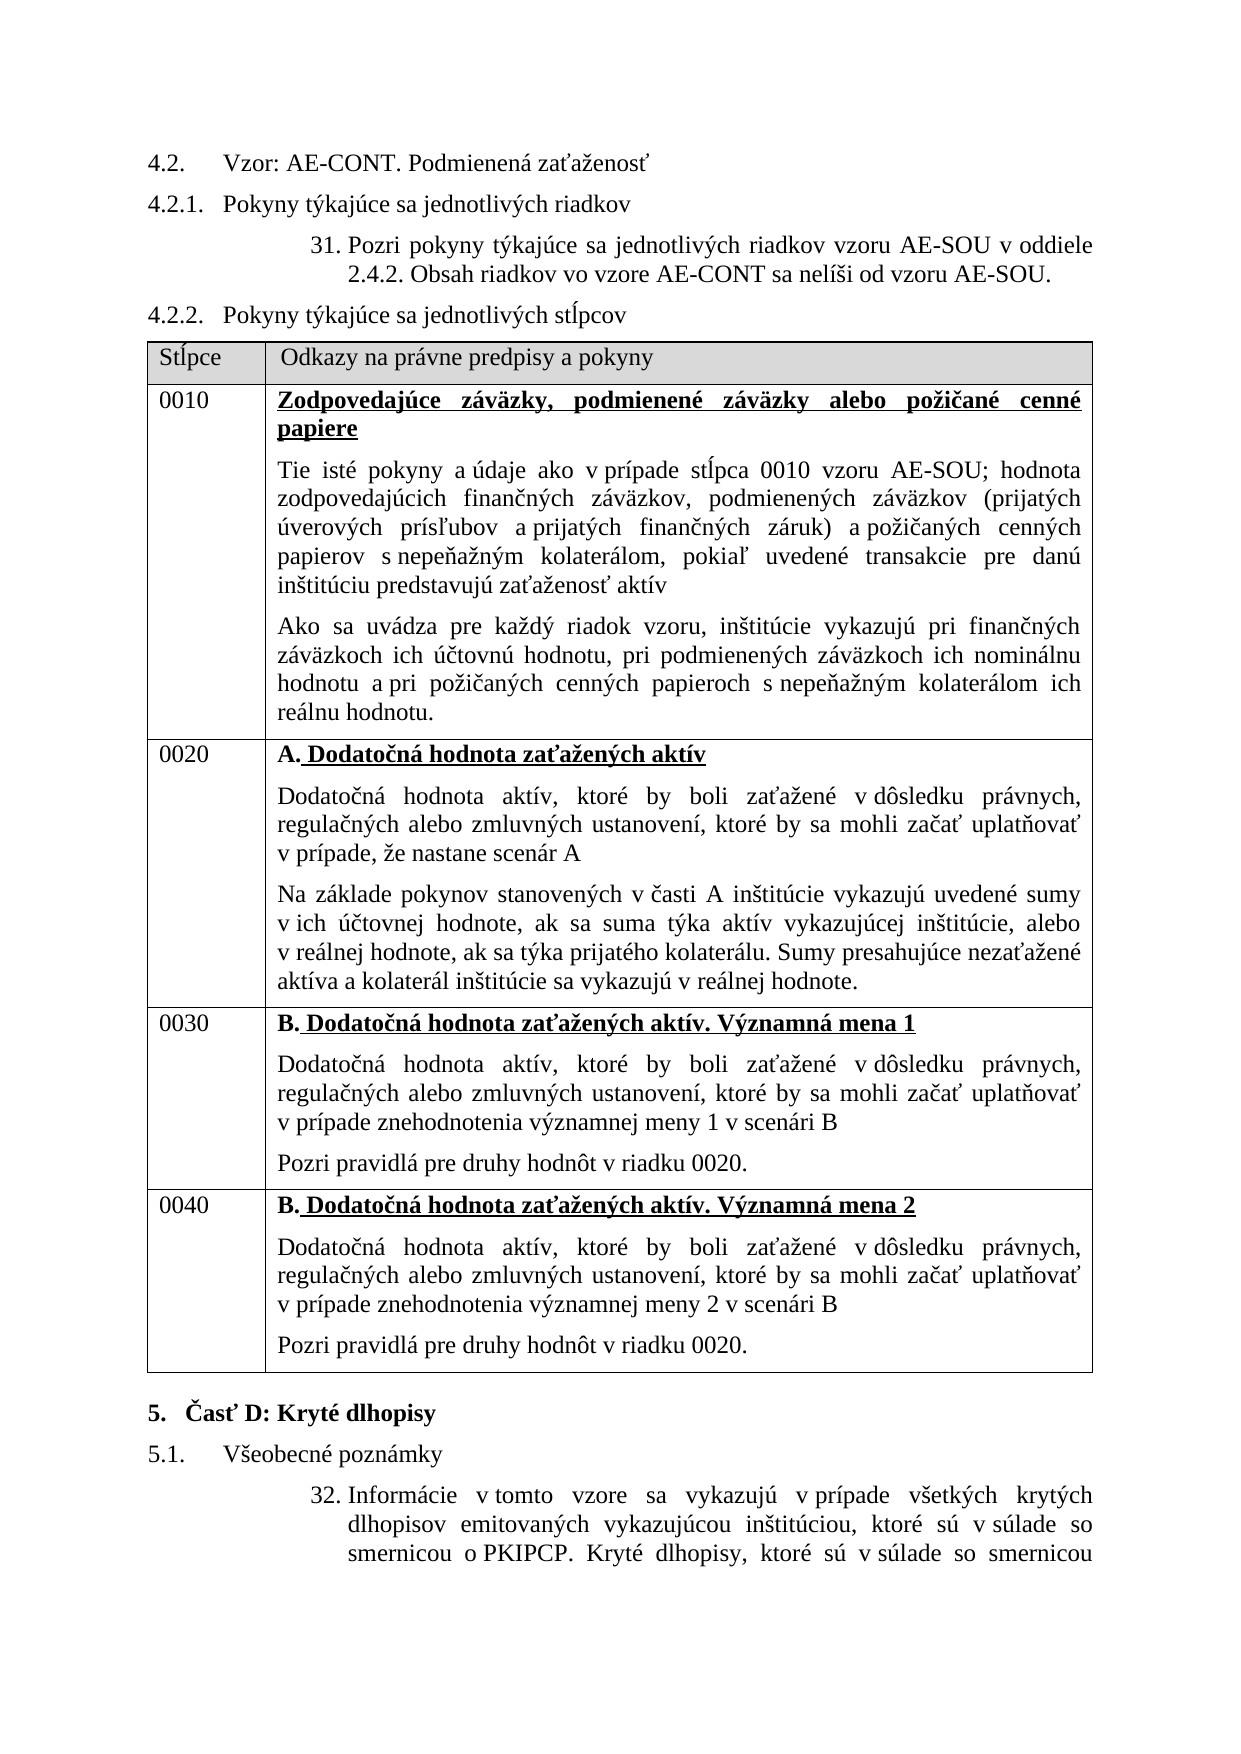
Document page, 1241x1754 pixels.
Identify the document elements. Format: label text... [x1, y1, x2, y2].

table_cell B. Dodatočná hodnota zaťažených aktív. Významná mena 1 Dodatočná hodnota aktív, ktoré by boli zaťažené v dôsledku právnych, regulačných alebo zmluvných ustanovení, ktoré by sa mohli začať uplatňovať v prípade znehodnotenia významnej meny 1 v scenári B Pozri pravidlá pre druhy hodnôt v riadku 0020. [266, 1008, 1092, 1189]
table_cell 0040 [148, 1190, 265, 1372]
table_header Odkazy na právne predpisy a pokyny [266, 343, 1092, 384]
list 31. Pozri pokyny týkajúce sa jednotlivých riadkov vzoru AE-SOU v oddiele 2.4.2. Obsah riadkov vo vzore AE-CONT sa nelíši od vzoru AE-SOU. [310, 230, 1093, 288]
table_cell A. Dodatočná hodnota zaťažených aktív Dodatočná hodnota aktív, ktoré by boli zaťažené v dôsledku právnych, regulačných alebo zmluvných ustanovení, ktoré by sa mohli začať uplatňovať v prípade, že nastane scenár A Na základe pokynov stanovených v časti A inštitúcie vykazujú uvedené sumy v ich účtovnej hodnote, ak sa suma týka aktív vykazujúcej inštitúcie, alebo v reálnej hodnote, ak sa týka prijatého kolaterálu. Sumy presahujúce nezaťažené aktíva a kolaterál inštitúcie sa vykazujú v reálnej hodnote. [266, 740, 1092, 1007]
table_cell 0030 [148, 1008, 265, 1189]
table_cell B. Dodatočná hodnota zaťažených aktív. Významná mena 2 Dodatočná hodnota aktív, ktoré by boli zaťažené v dôsledku právnych, regulačných alebo zmluvných ustanovení, ktoré by sa mohli začať uplatňovať v prípade znehodnotenia významnej meny 2 v scenári B Pozri pravidlá pre druhy hodnôt v riadku 0020. [266, 1190, 1092, 1372]
table_cell 0020 [148, 740, 265, 1007]
table_cell 0010 [148, 385, 265, 738]
list 4.2. Vzor: AE-CONT. Podmienená zaťaženosť [148, 148, 1093, 176]
list 4.2.1. Pokyny týkajúce sa jednotlivých riadkov [148, 189, 1093, 218]
table_cell Zodpovedajúce záväzky, podmienené záväzky alebo požičané cenné papiere Tie isté pokyny a údaje ako v prípade stĺpca 0010 vzoru AE-SOU; hodnota zodpovedajúcich finančných záväzkov, podmienených záväzkov (prijatých úverových prísľubov a prijatých finančných záruk) a požičaných cenných papierov s nepeňažným kolaterálom, pokiaľ uvedené transakcie pre danú inštitúciu predstavujú zaťaženosť aktív Ako sa uvádza pre každý riadok vzoru, inštitúcie vykazujú pri finančných záväzkoch ich účtovnú hodnotu, pri podmienených záväzkoch ich nominálnu hodnotu a pri požičaných cenných papieroch s nepeňažným kolaterálom ich reálnu hodnotu. [266, 385, 1092, 738]
list 5. Časť D: Kryté dlhopisy [148, 1398, 1093, 1426]
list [310, 1480, 1093, 1566]
list 5.1. Všeobecné poznámky [148, 1439, 1093, 1468]
table_header Stĺpce [148, 343, 265, 384]
list 4.2.2. Pokyny týkajúce sa jednotlivých stĺpcov [148, 300, 1093, 329]
